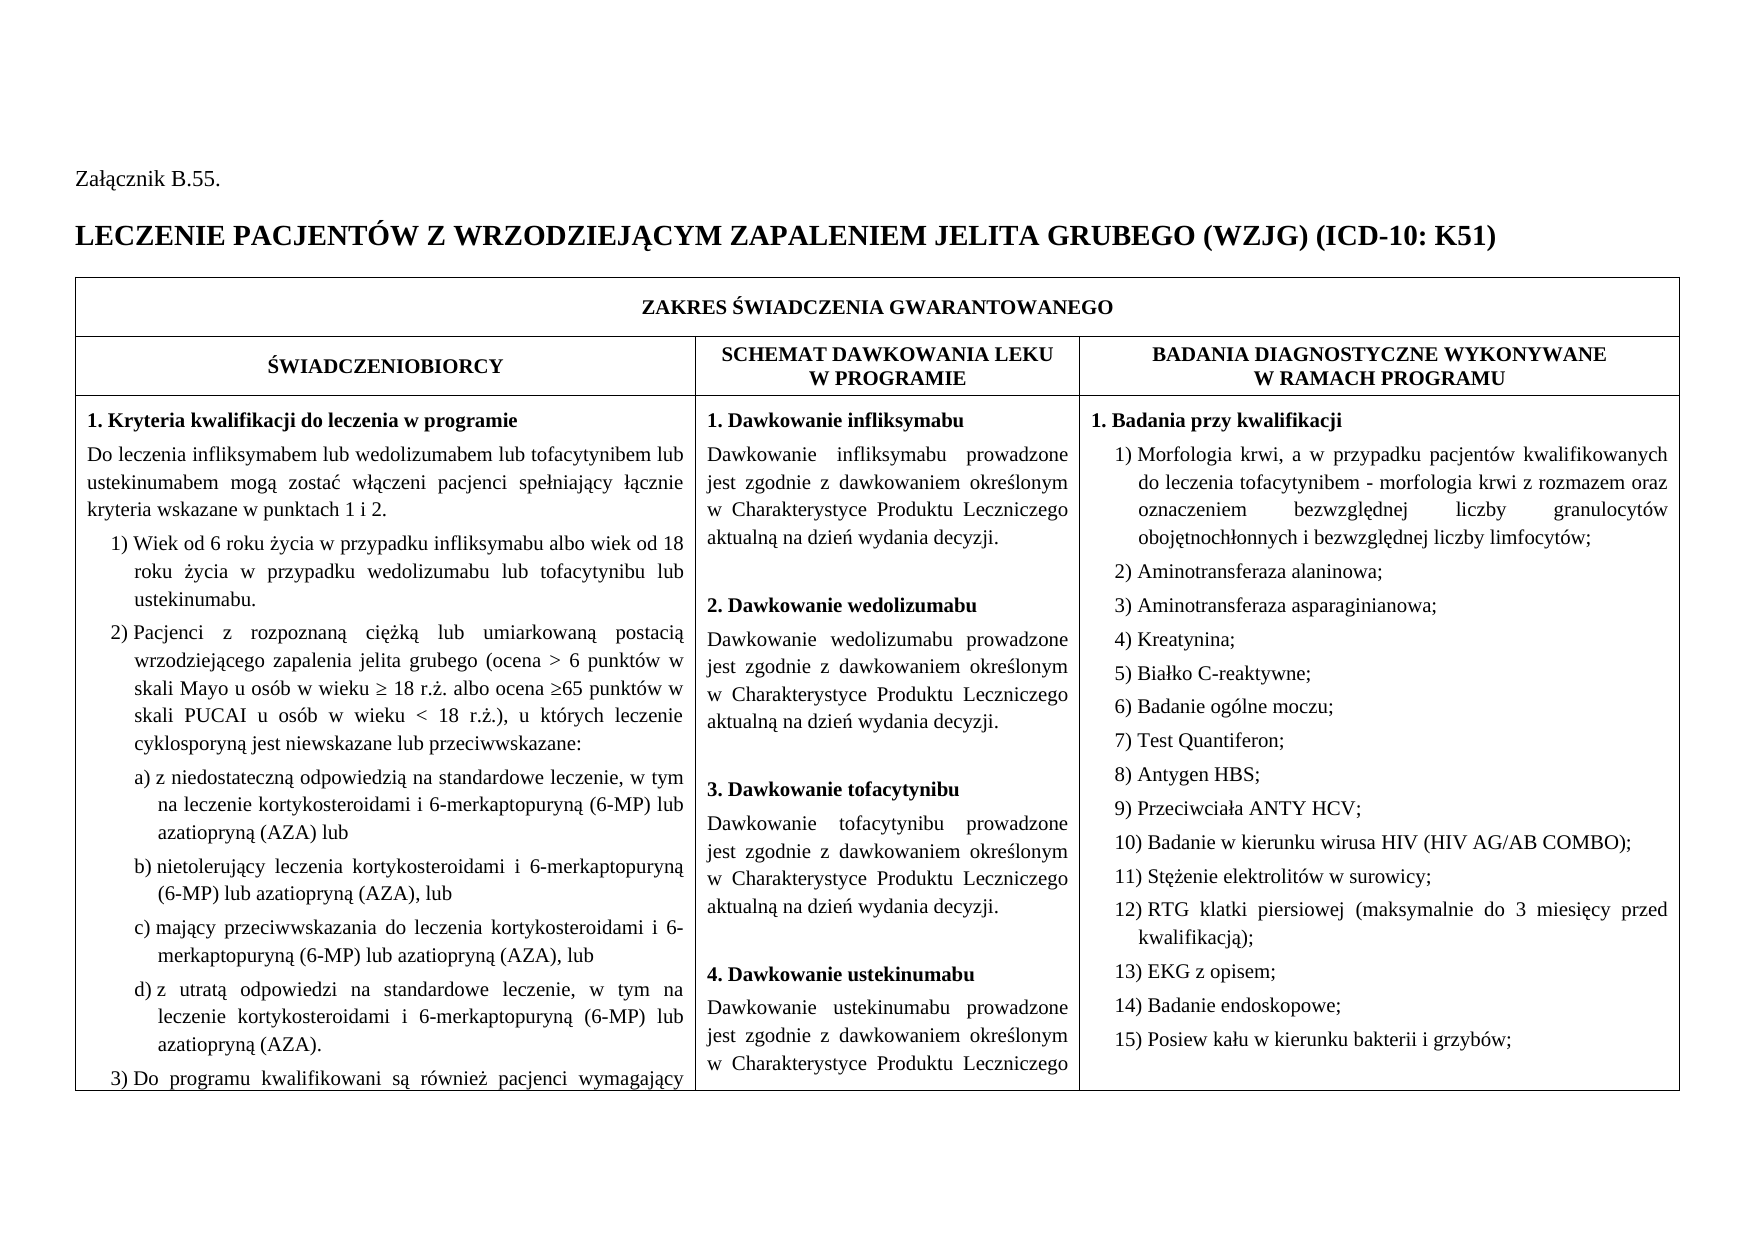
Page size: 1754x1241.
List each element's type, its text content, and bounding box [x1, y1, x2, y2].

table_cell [76, 396, 695, 1090]
table_cell SCHEMAT DAWKOWANIA LEKU W PROGRAMIE [696, 337, 1079, 395]
text Załącznik B.55. [75, 165, 1679, 192]
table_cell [696, 396, 1079, 1090]
text LECZENIE PACJENTÓW Z WRZODZIEJĄCYM ZAPALENIEM JELITA GRUBEGO (WZJG) (ICD-10: K51) [75, 218, 1679, 252]
table_cell ŚWIADCZENIOBIORCY [76, 337, 695, 395]
table_cell BADANIA DIAGNOSTYCZNE WYKONYWANE W RAMACH PROGRAMU [1080, 337, 1679, 395]
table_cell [1080, 396, 1679, 1090]
table_header ZAKRES ŚWIADCZENIA GWARANTOWANEGO [76, 278, 1679, 336]
